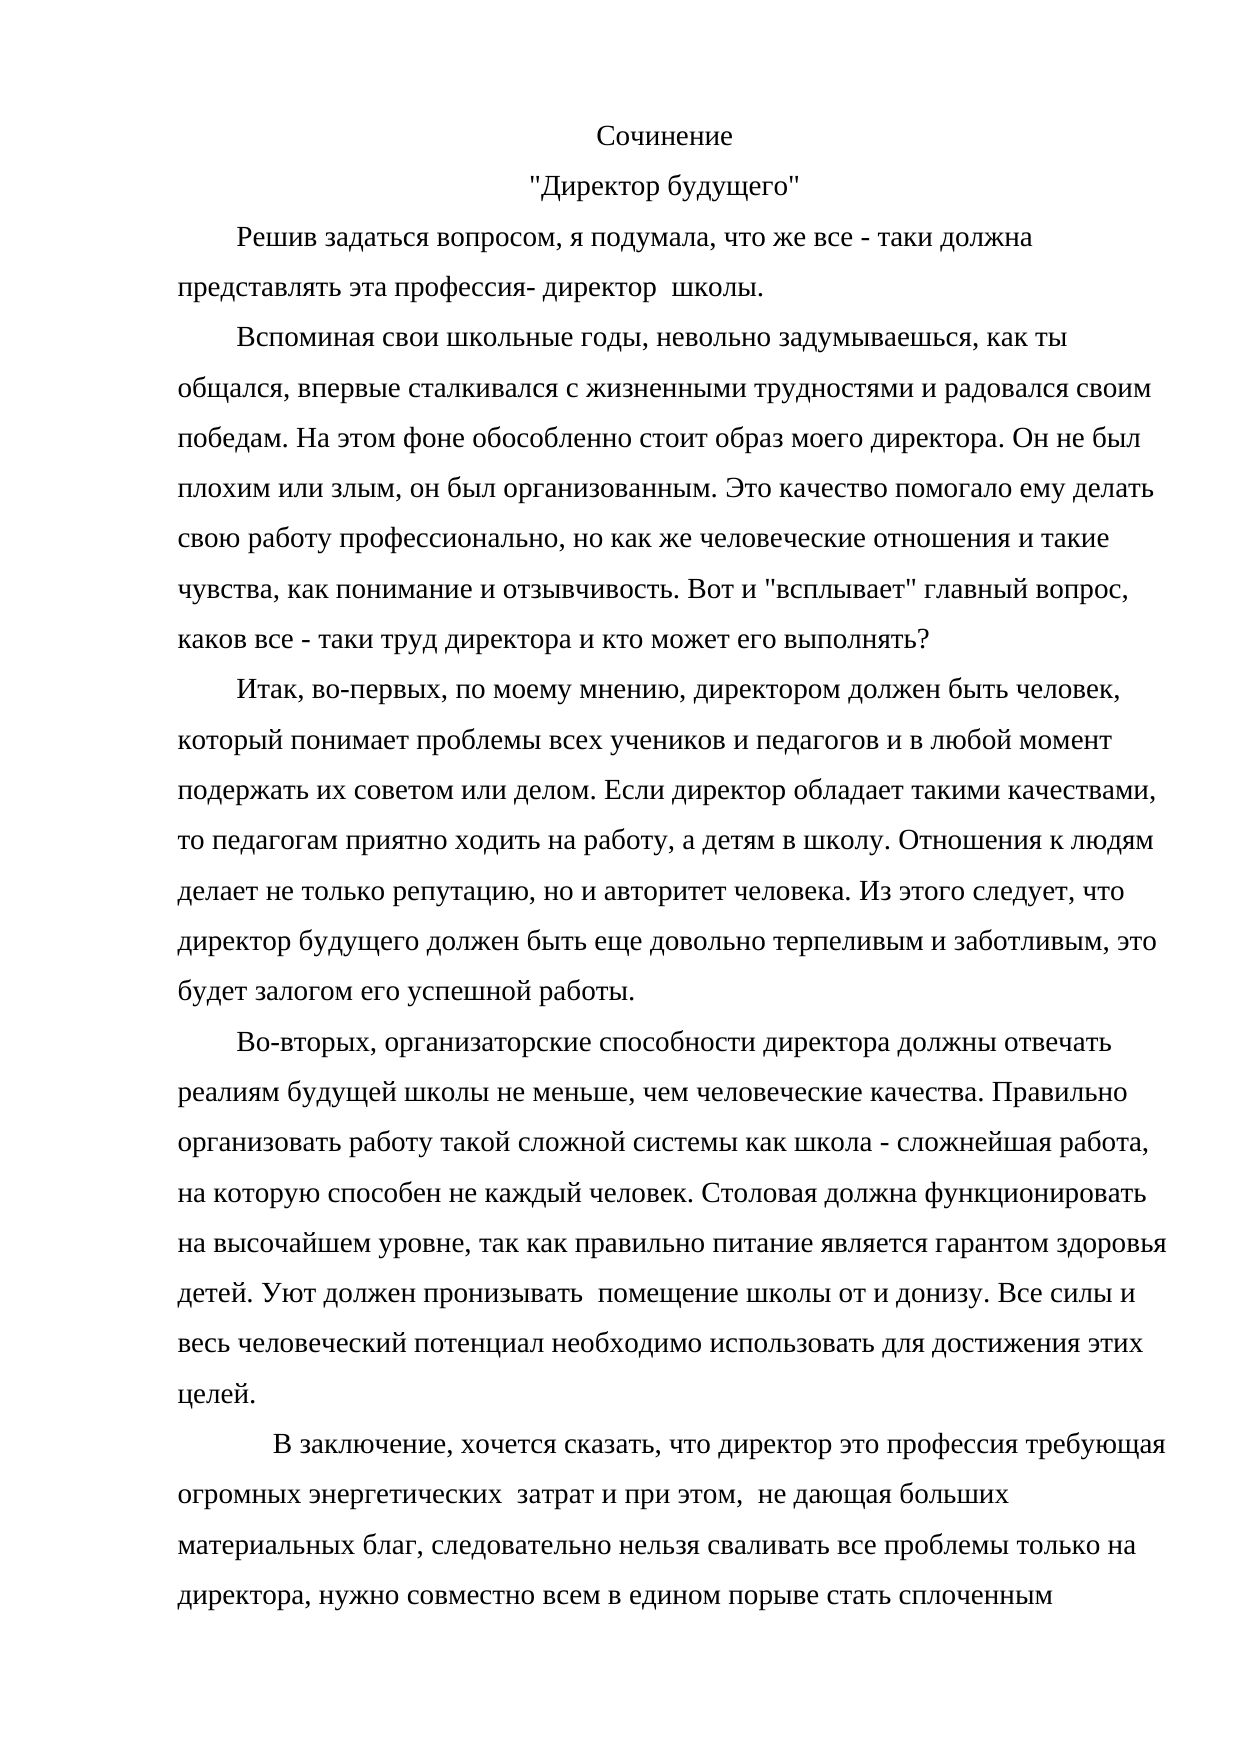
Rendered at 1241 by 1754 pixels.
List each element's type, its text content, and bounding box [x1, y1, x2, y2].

text "Директор будущего" [177, 168, 1152, 202]
text Во-вторых, организаторские способности директора должны отвечать реалиям будущей школы не меньше, чем человеческие качества. Правильно организовать работу такой сложной системы как школа - сложнейшая работа, на которую способен не каждый человек. Столовая должна функционировать на высочайшем уровне, так как правильно питание является гарантом здоровья детей. Уют должен пронизывать помещение школы от и донизу. Все силы и весь человеческий потенциал необходимо использовать для достижения этих целей. [177, 1024, 1181, 1409]
text Вспоминая свои школьные годы, невольно задумываешься, как ты общался, впервые сталкивался с жизненными трудностями и радовался своим победам. На этом фоне обособленно стоит образ моего директора. Он не был плохим или злым, он был организованным. Это качество помогало ему делать свою работу профессионально, но как же человеческие отношения и такие чувства, как понимание и отзывчивость. Вот и "всплывает" главный вопрос, каков все - таки труд директора и кто может его выполнять? [177, 319, 1181, 655]
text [177, 1426, 1181, 1611]
text Решив задаться вопросом, я подумала, что же все - таки должна представлять эта профессия- директор школы. [177, 219, 1181, 303]
text Итак, во-первых, по моему мнению, директором должен быть человек, который понимает проблемы всех учеников и педагогов и в любой момент подержать их советом или делом. Если директор обладает такими качествами, то педагогам приятно ходить на работу, а детям в школу. Отношения к людям делает не только репутацию, но и авторитет человека. Из этого следует, что директор будущего должен быть еще довольно терпеливым и заботливым, это будет залогом его успешной работы. [177, 672, 1181, 1007]
text Сочинение [177, 118, 1152, 152]
